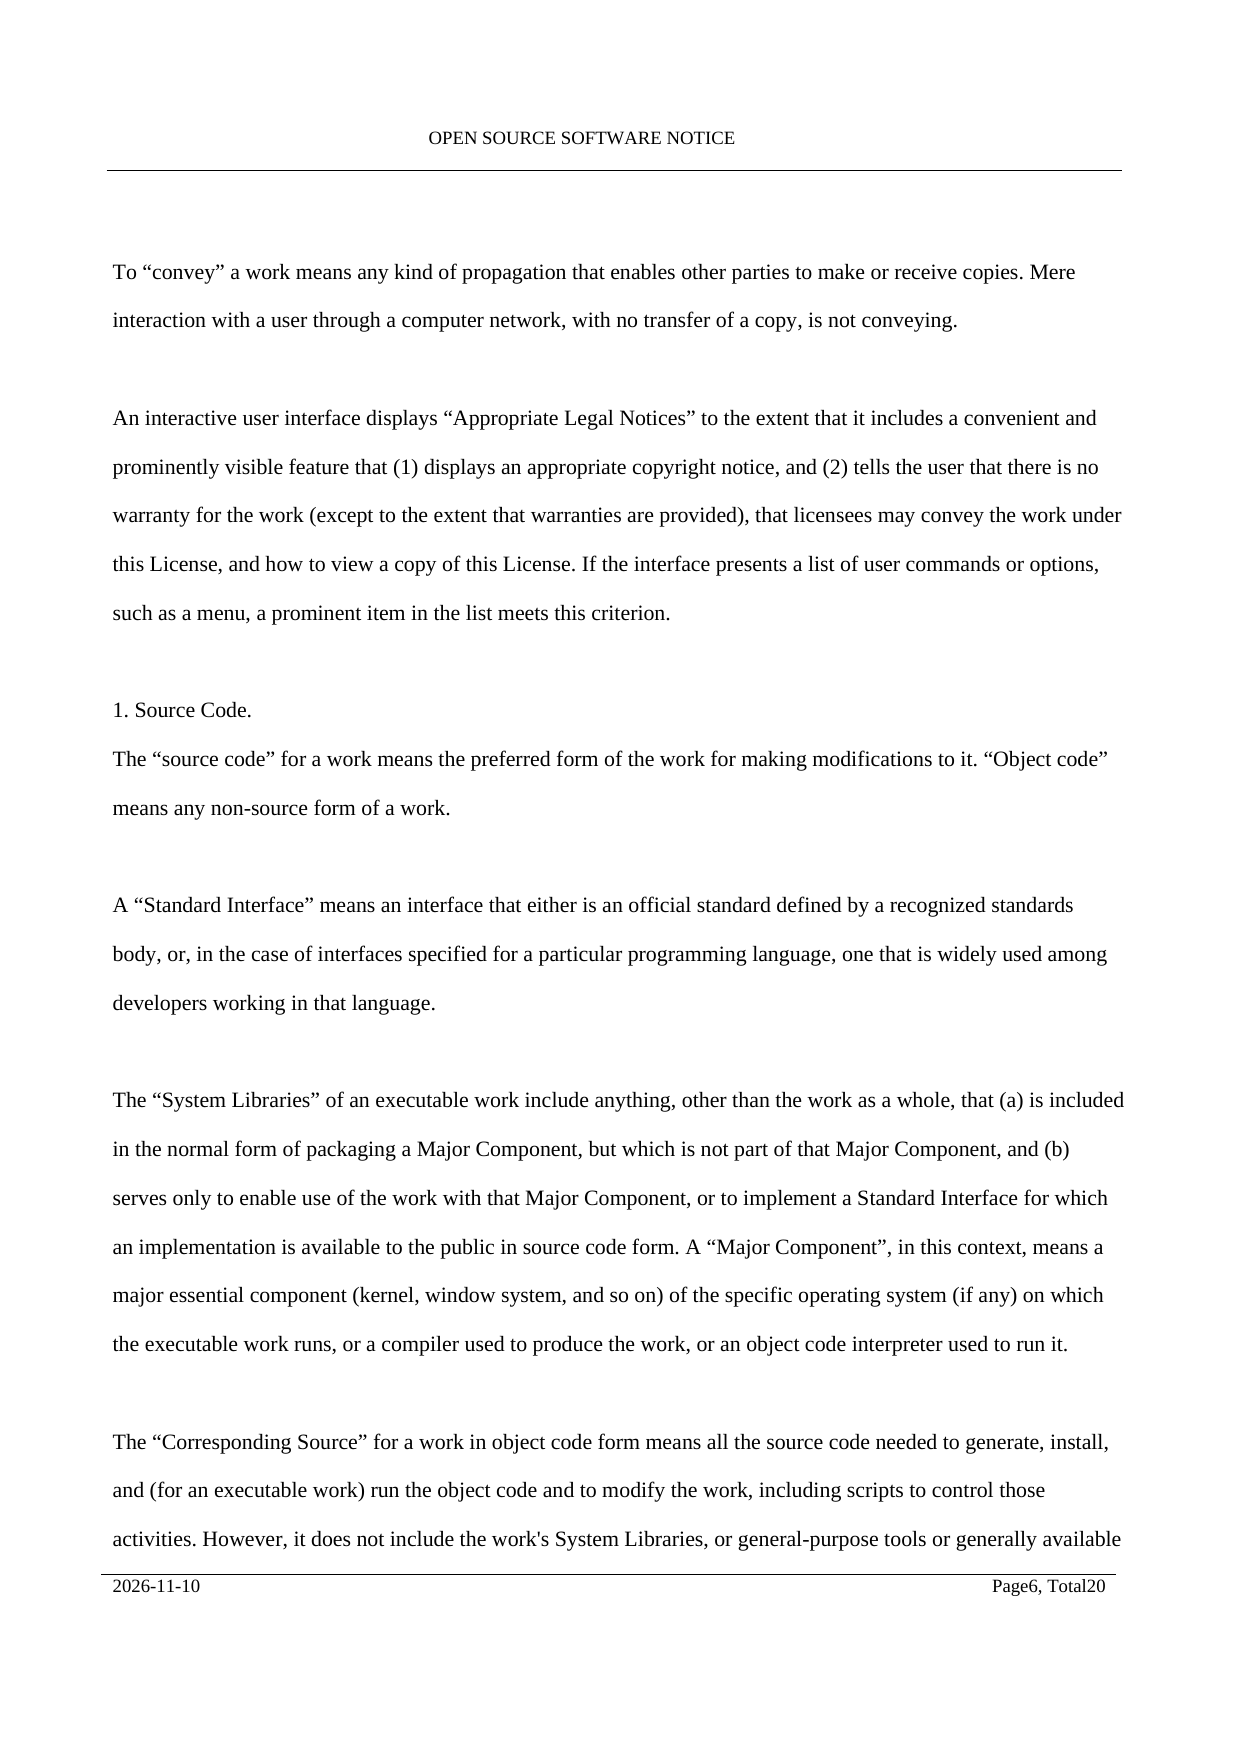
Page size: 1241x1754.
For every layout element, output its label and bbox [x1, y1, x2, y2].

text [112, 206, 1128, 1555]
